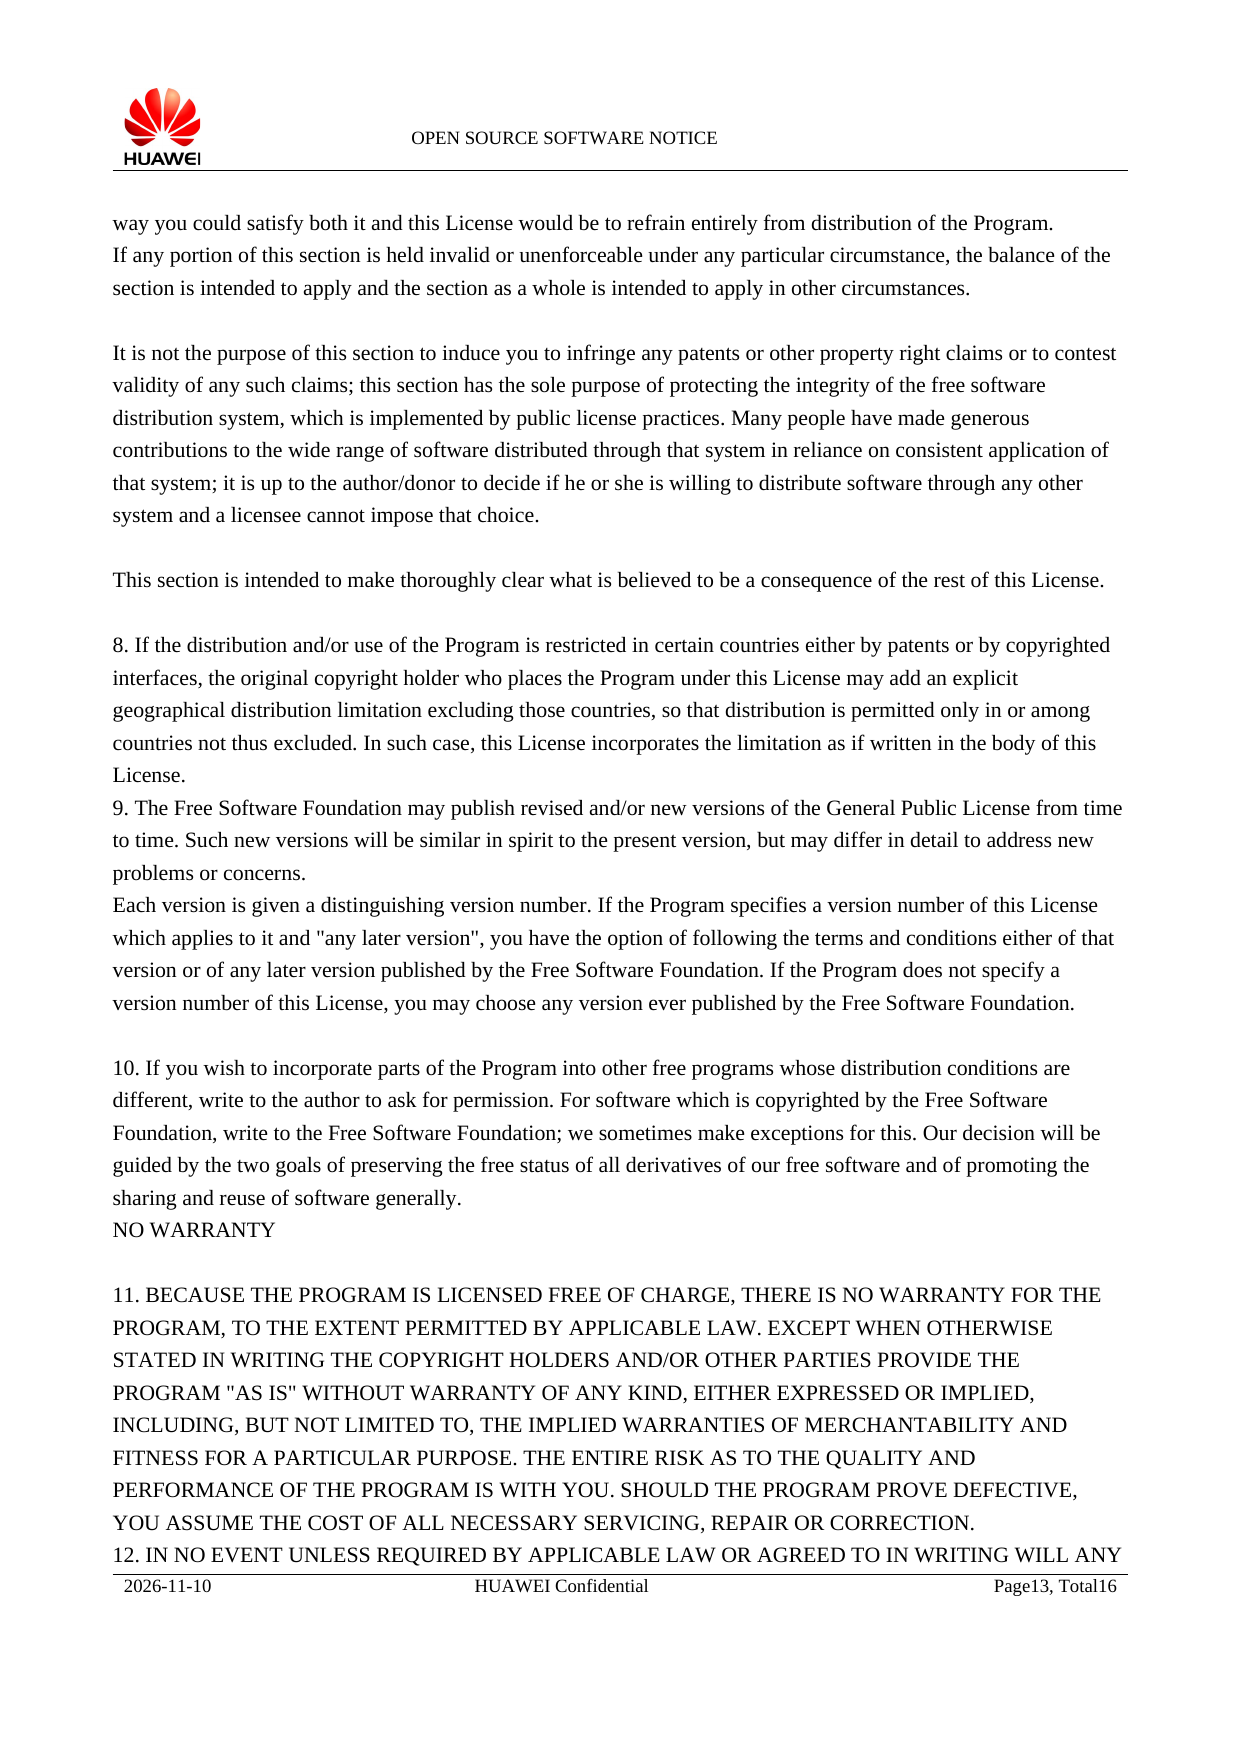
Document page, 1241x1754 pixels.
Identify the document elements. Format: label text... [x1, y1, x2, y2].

picture [124, 88, 201, 165]
